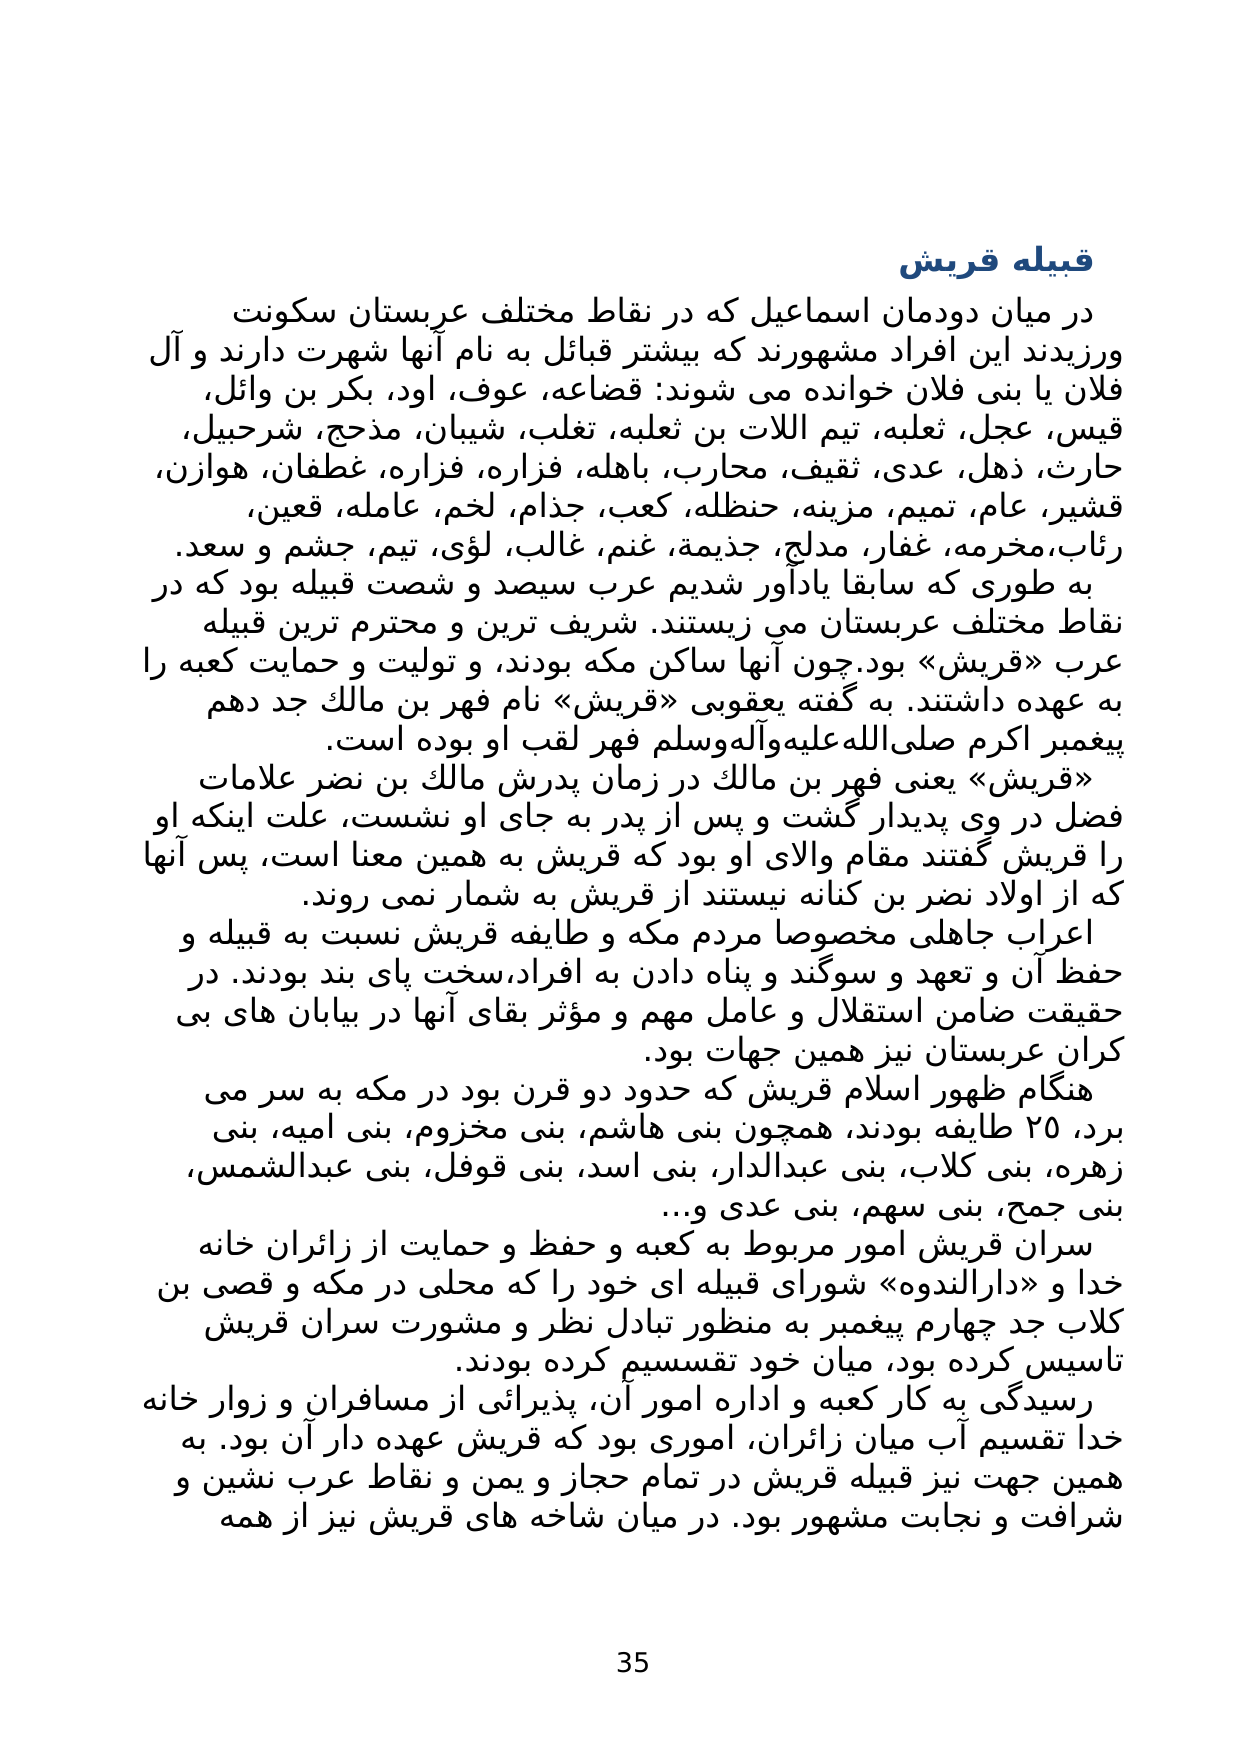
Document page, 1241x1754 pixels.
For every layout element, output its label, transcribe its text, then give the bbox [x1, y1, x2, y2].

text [141, 1380, 1125, 1535]
text هنگام ظهور اسلام قريش كه حدود دو قرن بود در مكه به سر می برد، ٢٥ طايفه بودند، همچون بنی هاشم، بنی مخزوم، بنی اميه، بنی زهره، بنی كلاب، بنی عبدالدار، بنی اسد، بنی قوفل، بنی عبدالشمس، بنی جمح، بنی سهم، بنی عدی و... [141, 1069, 1125, 1224]
text اعراب جاهلی مخصوصا مردم مكه و طايفه قريش نسبت به قبيله و حفظ آن و تعهد و سوگند و پناه دادن به افراد،سخت پای بند بودند. در حقيقت ضامن استقلال و عامل مهم و مؤثر بقای آنها در بيابان های بی كران عربستان نيز همين جهات بود. [141, 913, 1125, 1069]
text سران قريش امور مربوط به كعبه و حفظ و حمايت از زائران خانه خدا و «دارالندوه» شورای قبيله ای خود را كه محلی در مكه و قصی بن كلاب جد چهارم پيغمبر به منظور تبادل نظر و مشورت سران قريش تاسيس كرده بود، ميان خود تقسسيم كرده بودند. [141, 1224, 1125, 1380]
text به طوری كه سابقا يادآور شديم عرب سيصد و شصت قبيله بود كه در نقاط مختلف عربستان می زيستند. شريف ترين و محترم ترين قبيله عرب «قريش» بود.چون آنها ساكن مكه بودند، و توليت و حمايت كعبه را به عهده داشتند. به گفته يعقوبی «قريش» نام فهر بن مالك جد دهم پيغمبر اكرم صلی‌الله‌عليه‌وآله‌وسلم فهر لقب او بوده است. [141, 564, 1125, 758]
subtitle قبيله قريش [141, 241, 1125, 279]
text در ميان دودمان اسماعيل كه در نقاط مختلف عربستان سكونت ورزيدند اين افراد مشهورند كه بيشتر قبائل به نام آنها شهرت دارند و آل فلان يا بنی فلان خوانده می شوند: قضاعه، عوف، اود، بكر بن وائل، قيس، عجل، ثعلبه، تيم اللات بن ثعلبه، تغلب، شيبان، مذحج، شرحبيل، حارث، ذهل، عدی، ثقيف، محارب، باهله، فزاره، فزاره، غطفان، هوازن، قشير، عام، تميم، مزينه، حنظله، كعب، جذام، لخم، عامله، قعين، رئاب،مخرمه، غفار، مدلج، جذيمة، غنم، غالب، لؤی، تيم، جشم و سعد. [141, 292, 1125, 564]
text «قريش» يعنی فهر بن مالك در زمان پدرش مالك بن نضر علامات فضل در وی پديدار گشت و پس از پدر به جای او نشست، علت اينكه او را قريش گفتند مقام والای او بود كه قريش به همين معنا است، پس آنها كه از اولاد نضر بن كنانه نيستند از قريش به شمار نمی روند. [141, 758, 1125, 913]
